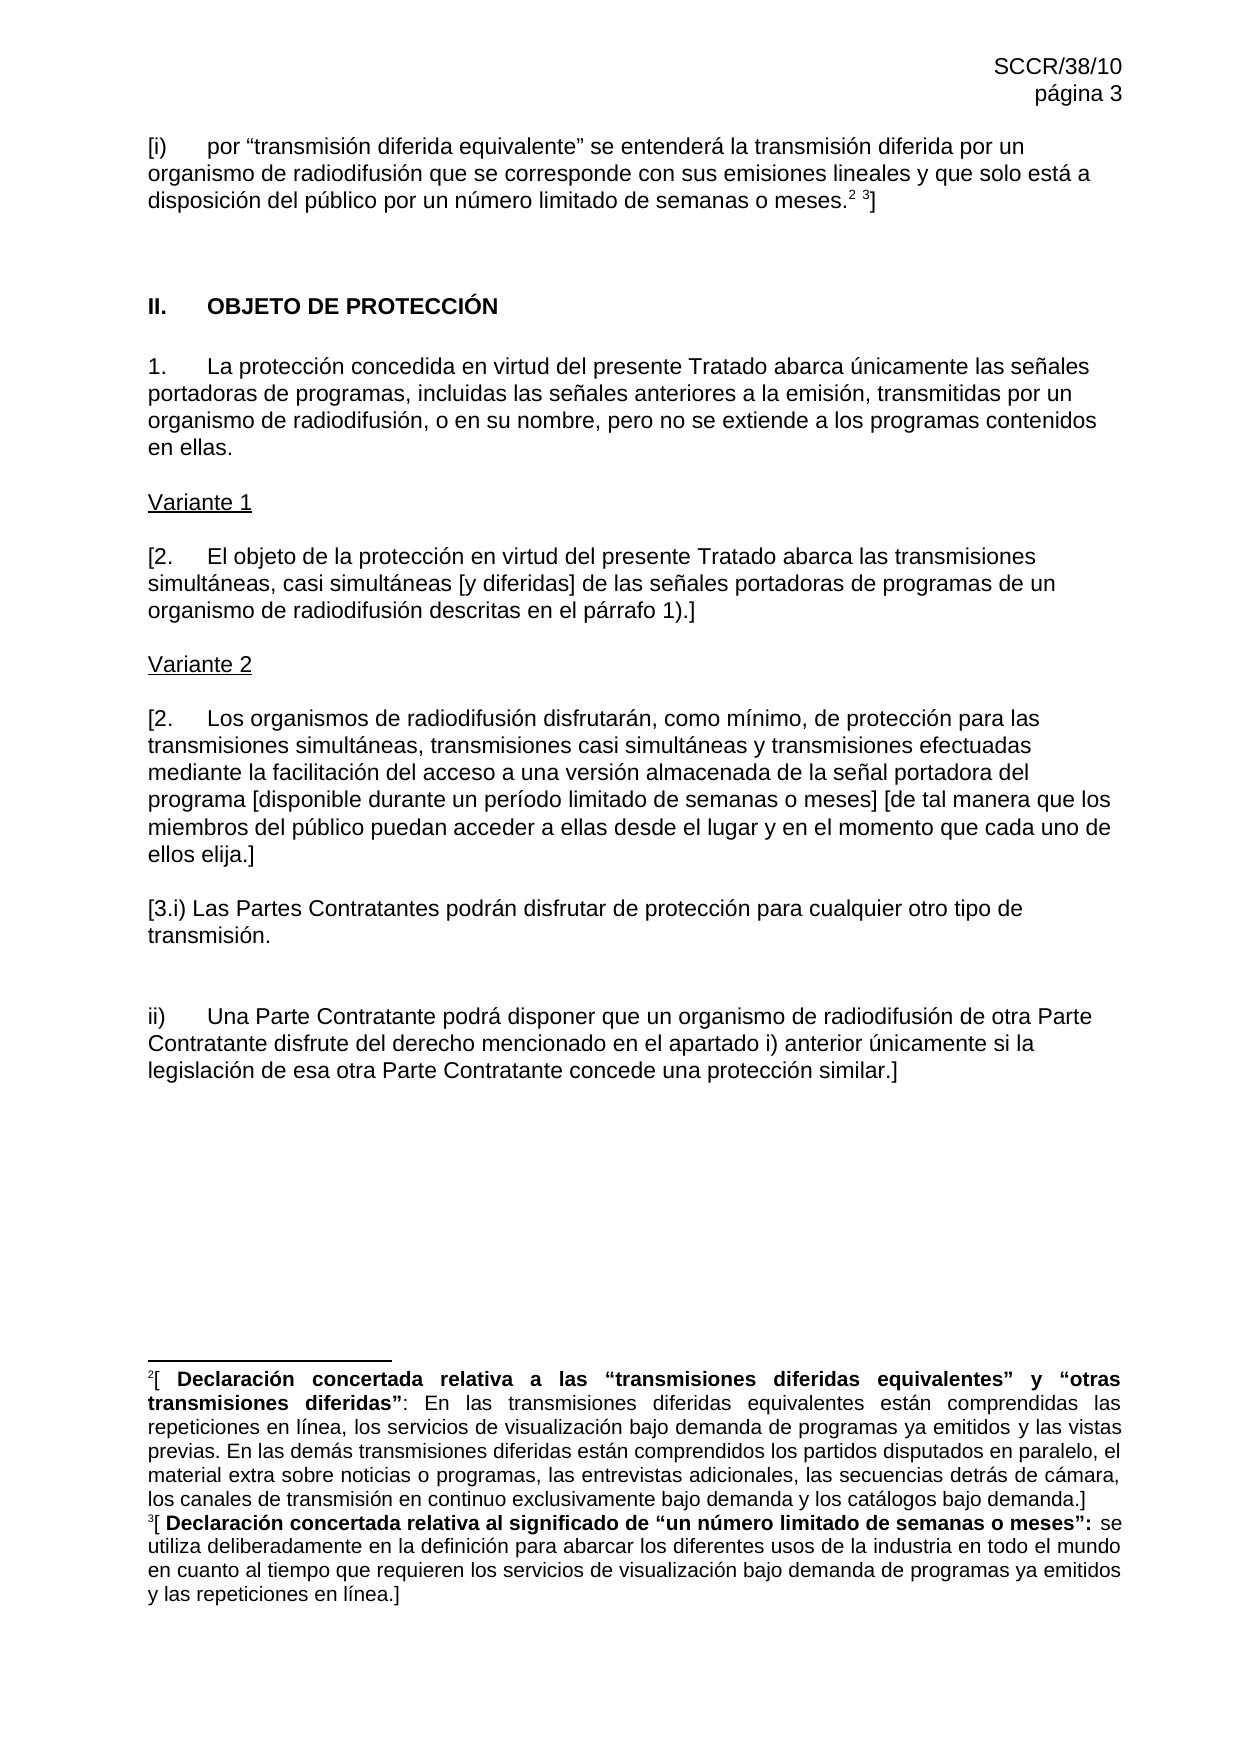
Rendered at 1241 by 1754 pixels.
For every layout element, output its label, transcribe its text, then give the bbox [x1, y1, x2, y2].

text [3.i) Las Partes Contratantes podrán disfrutar de protección para cualquier otro tipo de transmisión. [148, 894, 1122, 948]
text [2. El objeto de la protección en virtud del presente Tratado abarca las transmisiones simultáneas, casi simultáneas [y diferidas] de las señales portadoras de programas de un organismo de radiodifusión descritas en el párrafo 1).] [148, 542, 1122, 623]
subtitle II. OBJETO DE PROTECCIÓN [148, 293, 1122, 319]
text 1. La protección concedida en virtud del presente Tratado abarca únicamente las señales portadoras de programas, incluidas las señales anteriores a la emisión, transmitidas por un organismo de radiodifusión, o en su nombre, pero no se extiende a los programas contenidos en ellas. [148, 352, 1122, 461]
text ii) Una Parte Contratante podrá disponer que un organismo de radiodifusión de otra Parte Contratante disfrute del derecho mencionado en el apartado i) anterior únicamente si la legislación de esa otra Parte Contratante concede una protección similar.] [148, 1002, 1122, 1083]
text [2. Los organismos de radiodifusión disfrutarán, como mínimo, de protección para las transmisiones simultáneas, transmisiones casi simultáneas y transmisiones efectuadas mediante la facilitación del acceso a una versión almacenada de la señal portadora del programa [disponible durante un período limitado de semanas o meses] [de tal manera que los miembros del público puedan acceder a ellas desde el lugar y en el momento que cada uno de ellos elija.] [148, 704, 1122, 867]
text Variante 2 [148, 650, 1122, 677]
text [i) por “transmisión diferida equivalente” se entenderá la transmisión diferida por un organismo de radiodifusión que se corresponde con sus emisiones lineales y que solo está a disposición del público por un número limitado de semanas o meses. ] [148, 132, 1122, 213]
text Variante 1 [148, 488, 1122, 515]
